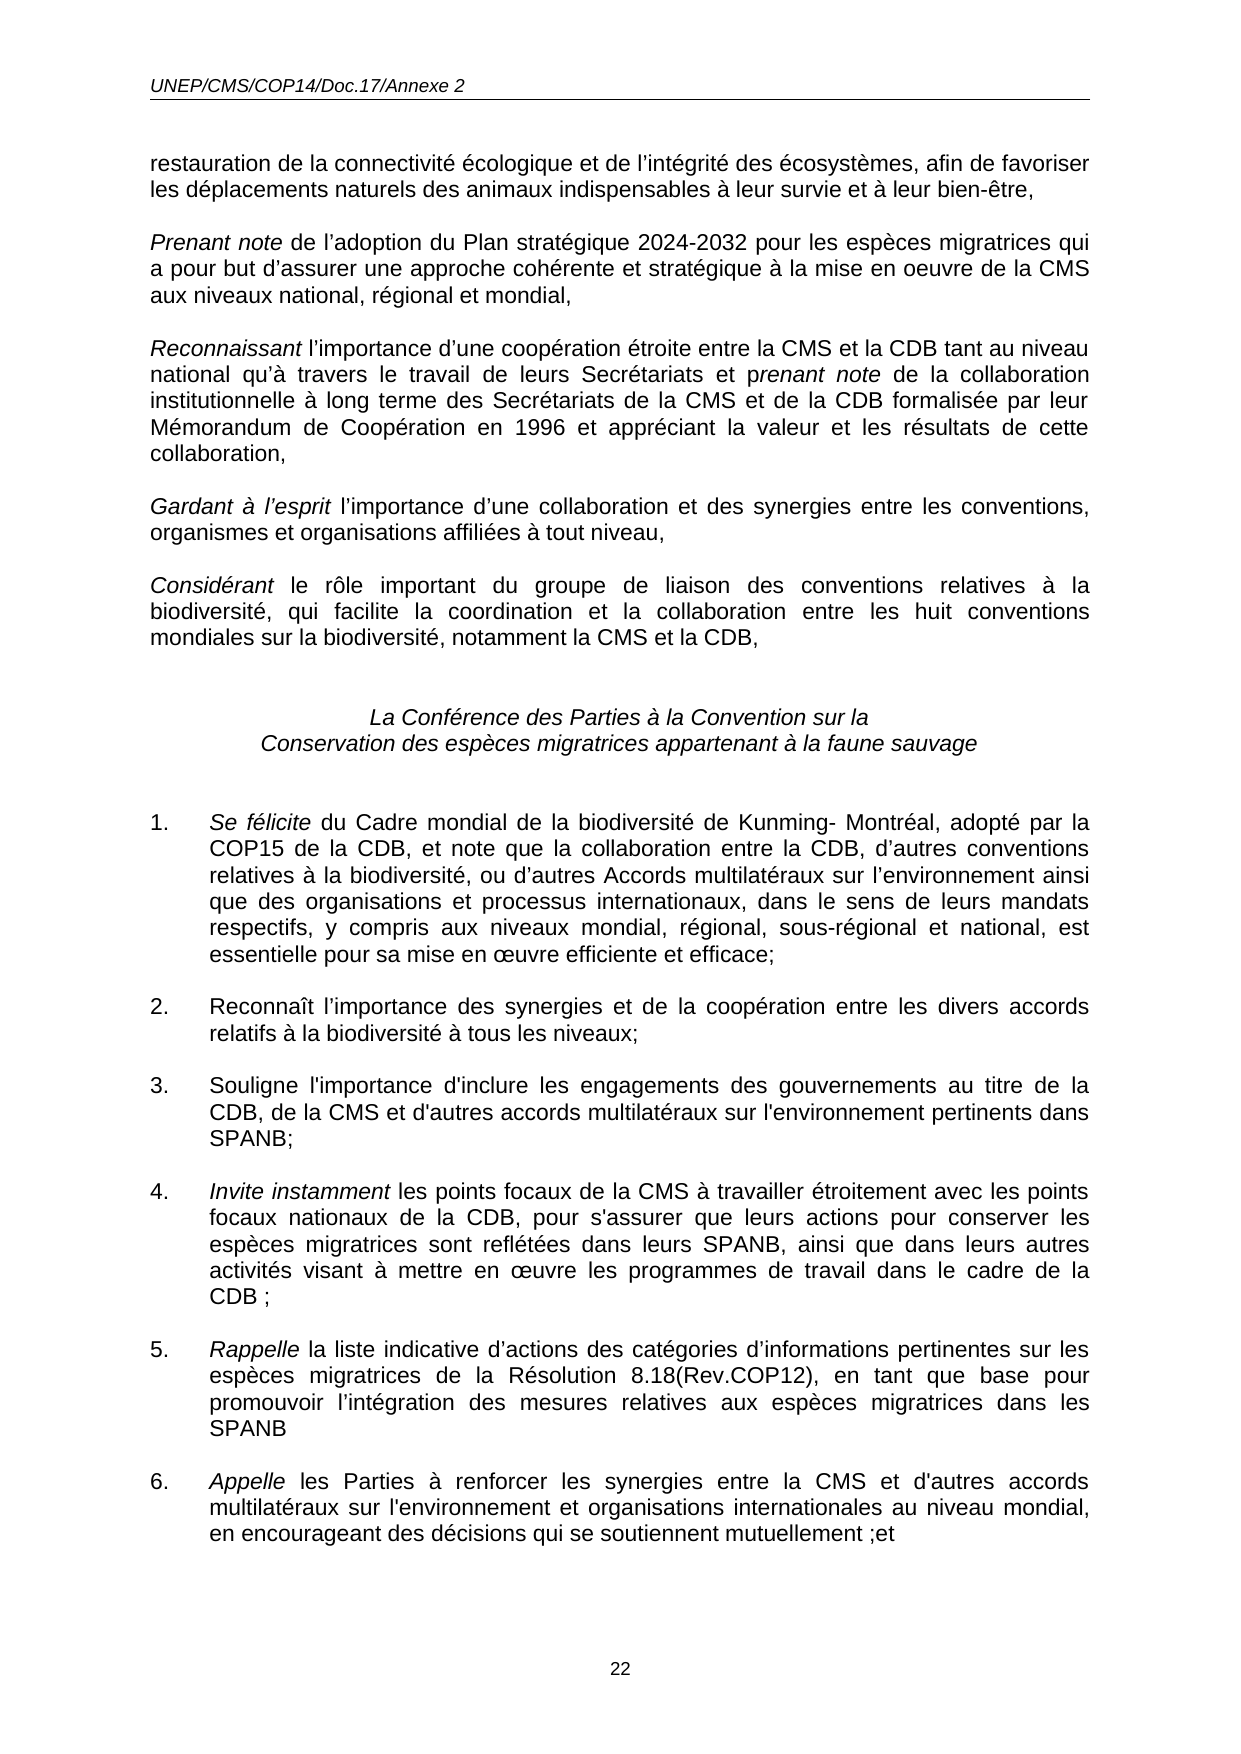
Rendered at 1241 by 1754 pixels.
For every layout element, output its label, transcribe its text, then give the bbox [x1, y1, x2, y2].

text Prenant note de l’adoption du Plan stratégique 2024-2032 pour les espèces migratrices qui a pour but d’assurer une approche cohérente et stratégique à la mise en oeuvre de la CMS aux niveaux national, régional et mondial, [150, 229, 1090, 308]
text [150, 150, 1090, 203]
text Gardant à l’esprit l’importance d’une collaboration et des synergies entre les conventions, organismes et organisations affiliées à tout niveau, [150, 493, 1090, 545]
text 1. Se félicite du Cadre mondial de la biodiversité de Kunming- Montréal, adopté par la COP15 de la CDB, et note que la collaboration entre la CDB, d’autres conventions relatives à la biodiversité, ou d’autres Accords multilatéraux sur l’environnement ainsi que des organisations et processus internationaux, dans le sens de leurs mandats respectifs, y compris aux niveaux mondial, régional, sous-régional et national, est essentielle pour sa mise en œuvre efficiente et efficace; [150, 809, 1090, 967]
text 4. Invite instamment les points focaux de la CMS à travailler étroitement avec les points focaux nationaux de la CDB, pour s'assurer que leurs actions pour conserver les espèces migratrices sont reflétées dans leurs SPANB, ainsi que dans leurs autres activités visant à mettre en œuvre les programmes de travail dans le cadre de la CDB ; [150, 1178, 1090, 1309]
text Considérant le rôle important du groupe de liaison des conventions relatives à la biodiversité, qui facilite la coordination et la collaboration entre les huit conventions mondiales sur la biodiversité, notamment la CMS et la CDB, [150, 572, 1090, 651]
text Reconnaissant l’importance d’une coopération étroite entre la CMS et la CDB tant au niveau national qu’à travers le travail de leurs Secrétariats et prenant note de la collaboration institutionnelle à long terme des Secrétariats de la CMS et de la CDB formalisée par leur Mémorandum de Coopération en 1996 et appréciant la valeur et les résultats de cette collaboration, [150, 334, 1090, 466]
text 3. Souligne l'importance d'inclure les engagements des gouvernements au titre de la CDB, de la CMS et d'autres accords multilatéraux sur l'environnement pertinents dans SPANB; [150, 1072, 1090, 1151]
text Conservation des espèces migratrices appartenant à la faune sauvage [150, 730, 1090, 756]
text 5. Rappelle la liste indicative d’actions des catégories d’informations pertinentes sur les espèces migratrices de la Résolution 8.18(Rev.COP12), en tant que base pour promouvoir l’intégration des mesures relatives aux espèces migratrices dans les SPANB [150, 1336, 1090, 1441]
text La Conférence des Parties à la Convention sur la [150, 703, 1090, 730]
text 2. Reconnaît l’importance des synergies et de la coopération entre les divers accords relatifs à la biodiversité à tous les niveaux; [150, 993, 1090, 1046]
text 6. Appelle les Parties à renforcer les synergies entre la CMS et d'autres accords multilatéraux sur l'environnement et organisations internationales au niveau mondial, en encourageant des décisions qui se soutiennent mutuellement ;et [150, 1468, 1090, 1547]
